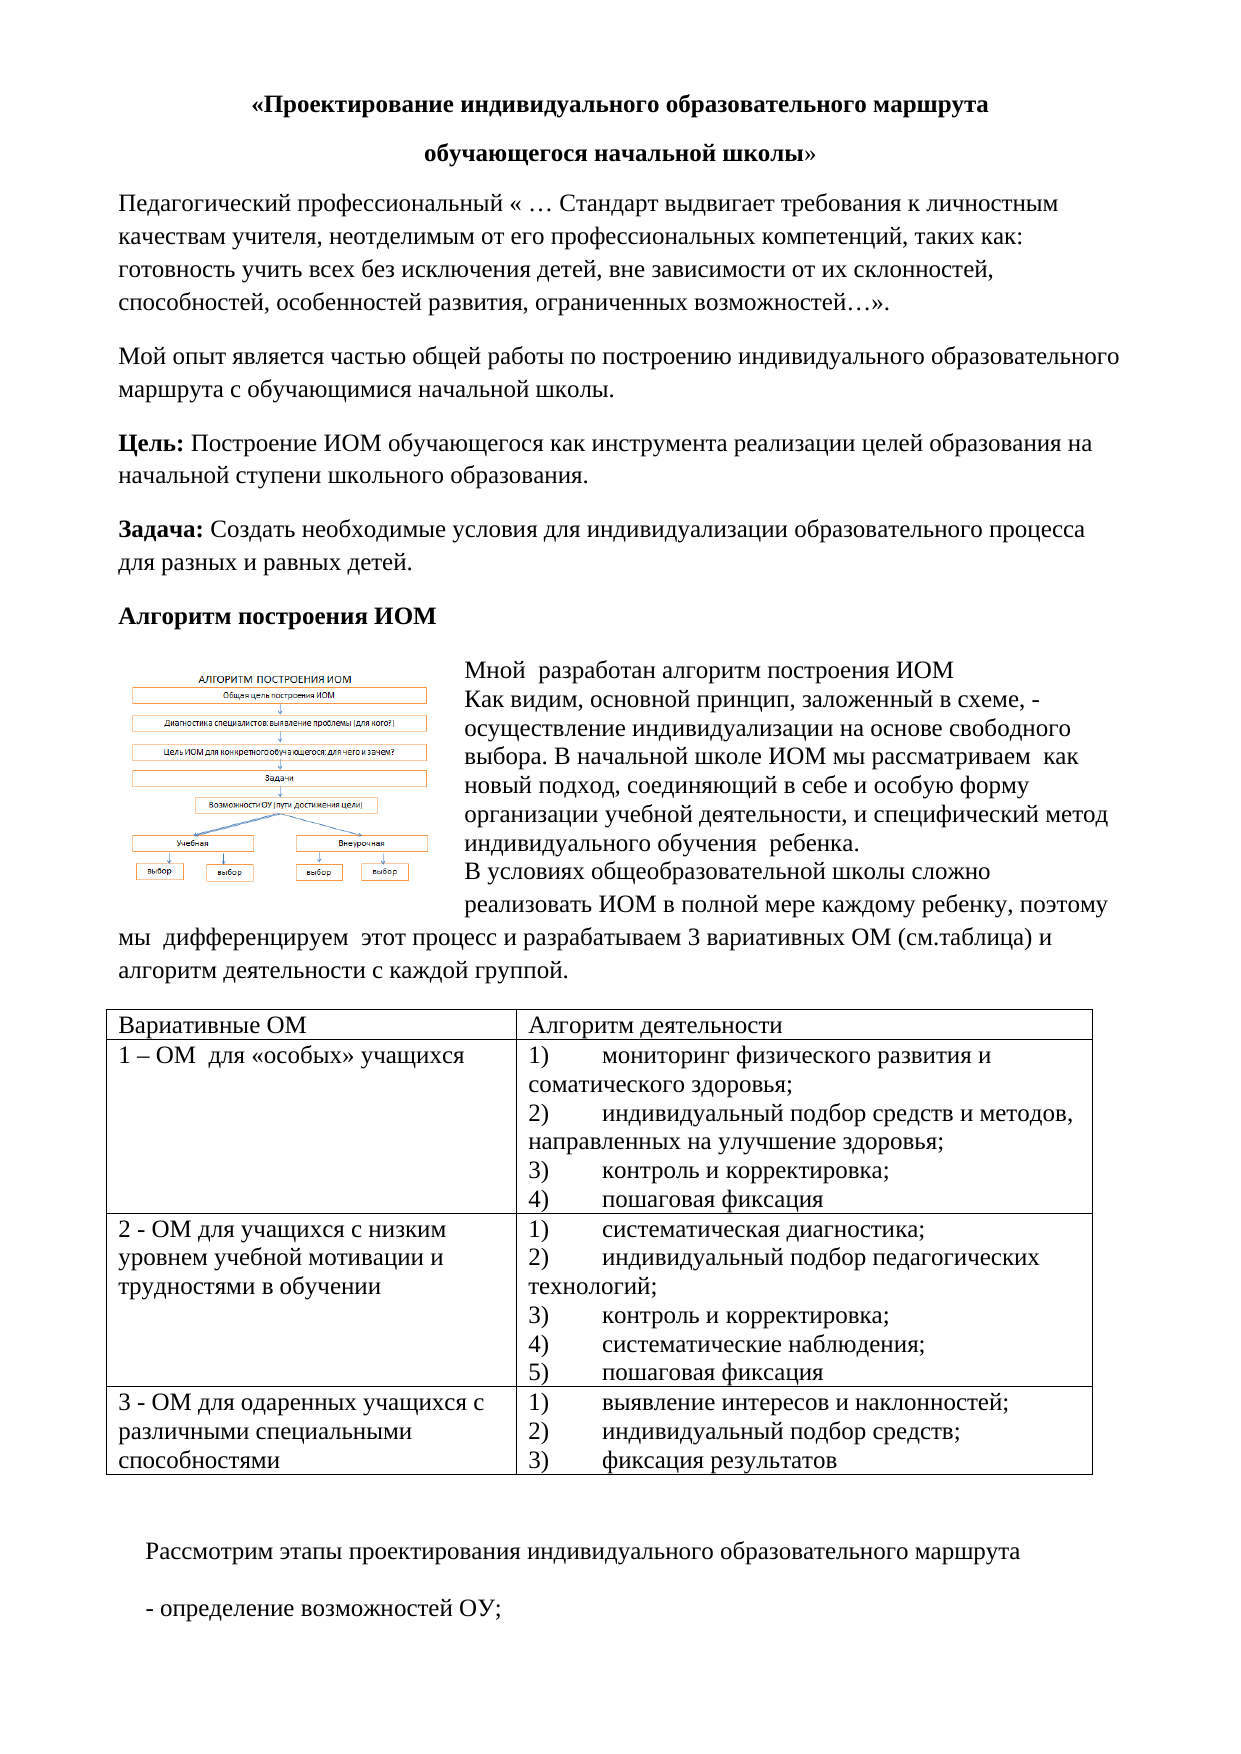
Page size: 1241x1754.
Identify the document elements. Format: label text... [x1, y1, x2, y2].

text Задача: Создать необходимые условия для индивидуализации образовательного процесса для разных и равных детей. [118, 514, 1122, 576]
table_header Вариативные ОМ [107, 1010, 516, 1039]
table_cell 1 – ОМ для «особых» учащихся [107, 1040, 516, 1213]
text Педагогический профессиональный « … Стандарт выдвигает требования к личностным качествам учителя, неотделимым от его профессиональных компетенций, таких как: готовность учить всех без исключения детей, вне зависимости от их склонностей, способностей, особенностей развития, ограниченных возможностей…». [118, 188, 1122, 316]
text Рассмотрим этапы проектирования индивидуального образовательного маршрута [145, 1537, 1122, 1592]
list определение возможностей ОУ; [145, 1593, 1122, 1622]
table_header Алгоритм деятельности [517, 1010, 1092, 1039]
text Мой опыт является частью общей работы по построению индивидуального образовательного маршрута с обучающимися начальной школы. [118, 341, 1122, 402]
table_cell 1) систематическая диагностика; 2) индивидуальный подбор педагогических технологий; 3) контроль и корректировка; 4) систематические наблюдения; 5) пошаговая фиксация [517, 1214, 1092, 1386]
text Как видим, основной принцип, заложенный в схеме, - осуществление индивидуализации на основе свободного выбора. В начальной школе ИОМ мы рассматриваем как новый подход, соединяющий в себе и особую форму организации учебной деятельности, и специфический метод индивидуального обучения ребенка. [445, 684, 1122, 856]
text В условиях общеобразовательной школы сложно реализовать ИОМ в полной мере каждому ребенку, поэтому мы дифференцируем этот процесс и разрабатываем 3 вариативных ОМ (см.таблица) и алгоритм деятельности с каждой группой. [118, 856, 1122, 984]
text Мной разработан алгоритм построения ИОМ [118, 655, 1122, 684]
text обучающегося начальной школы» [118, 138, 1122, 167]
text «Проектирование индивидуального образовательного маршрута [118, 89, 1122, 117]
text Цель: Построение ИОМ обучающегося как инструмента реализации целей образования на начальной ступени школьного образования. [118, 428, 1122, 489]
table_cell 1) мониторинг физического развития и соматического здоровья; 2) индивидуальный подбор средств и методов, направленных на улучшение здоровья; 3) контроль и корректировка; 4) пошаговая фиксация [517, 1040, 1092, 1213]
table_cell 1) выявление интересов и наклонностей; 2) индивидуальный подбор средств; 3) фиксация результатов [517, 1387, 1092, 1473]
picture [101, 663, 445, 920]
table_cell 2 - ОМ для учащихся с низким уровнем учебной мотивации и трудностями в обучении [107, 1214, 516, 1386]
text Алгоритм построения ИОМ [118, 601, 1122, 630]
table_cell 3 - ОМ для одаренных учащихся с различными специальными способностями [107, 1387, 516, 1473]
